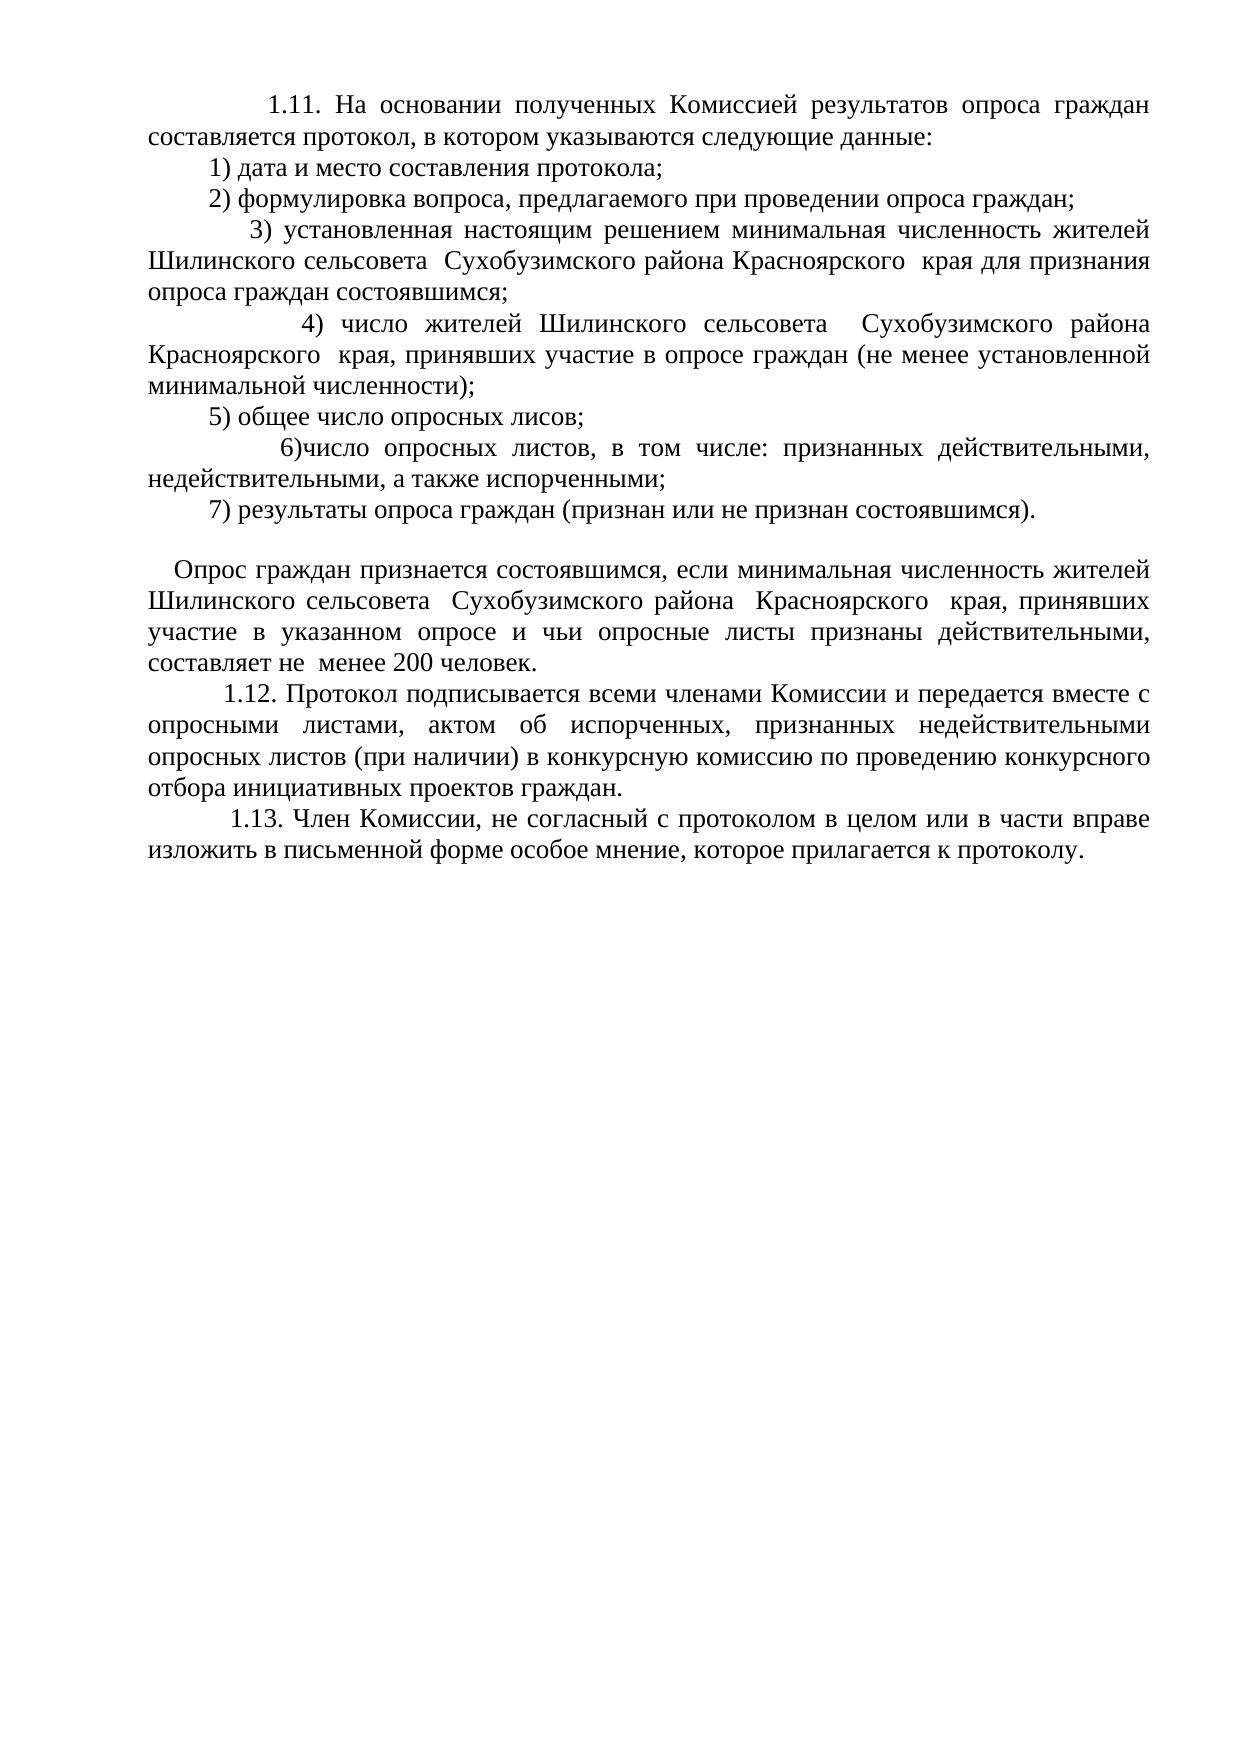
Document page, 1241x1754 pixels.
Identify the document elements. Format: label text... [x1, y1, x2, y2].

text 4) число жителей Шилинского сельсовета Сухобузимского района Красноярского края, принявших участие в опросе граждан (не менее установленной минимальной численности); [148, 307, 1152, 400]
text 7) результаты опроса граждан (признан или не признан состоявшимся). [148, 493, 1152, 525]
text 1) дата и место составления протокола; [148, 151, 1152, 182]
text 1.13. Член Комиссии, не согласный с протоколом в целом или в части вправе изложить в письменной форме особое мнение, которое прилагается к протоколу. [148, 802, 1152, 864]
text 1.11. На основании полученных Комиссией результатов опроса граждан составляется протокол, в котором указываются следующие данные: [148, 89, 1152, 151]
text 1.12. Протокол подписывается всеми членами Комиссии и передается вместе с опросными листами, актом об испорченных, признанных недействительными опросных листов (при наличии) в конкурсную комиссию по проведению конкурсного отбора инициативных проектов граждан. [148, 677, 1152, 802]
text 5) общее число опросных лисов; [148, 400, 1152, 431]
text 2) формулировка вопроса, предлагаемого при проведении опроса граждан; [148, 182, 1152, 213]
text 6)число опросных листов, в том числе: признанных действительными, недействительными, а также испорченными; [148, 431, 1152, 493]
text 3) установленная настоящим решением минимальная численность жителей Шилинского сельсовета Сухобузимского района Красноярского края для признания опроса граждан состоявшимся; [148, 213, 1152, 307]
text Опрос граждан признается состоявшимся, если минимальная численность жителей Шилинского сельсовета Сухобузимского района Красноярского края, принявших участие в указанном опросе и чьи опросные листы признаны действительными, составляет не менее 200 человек. [148, 553, 1152, 677]
